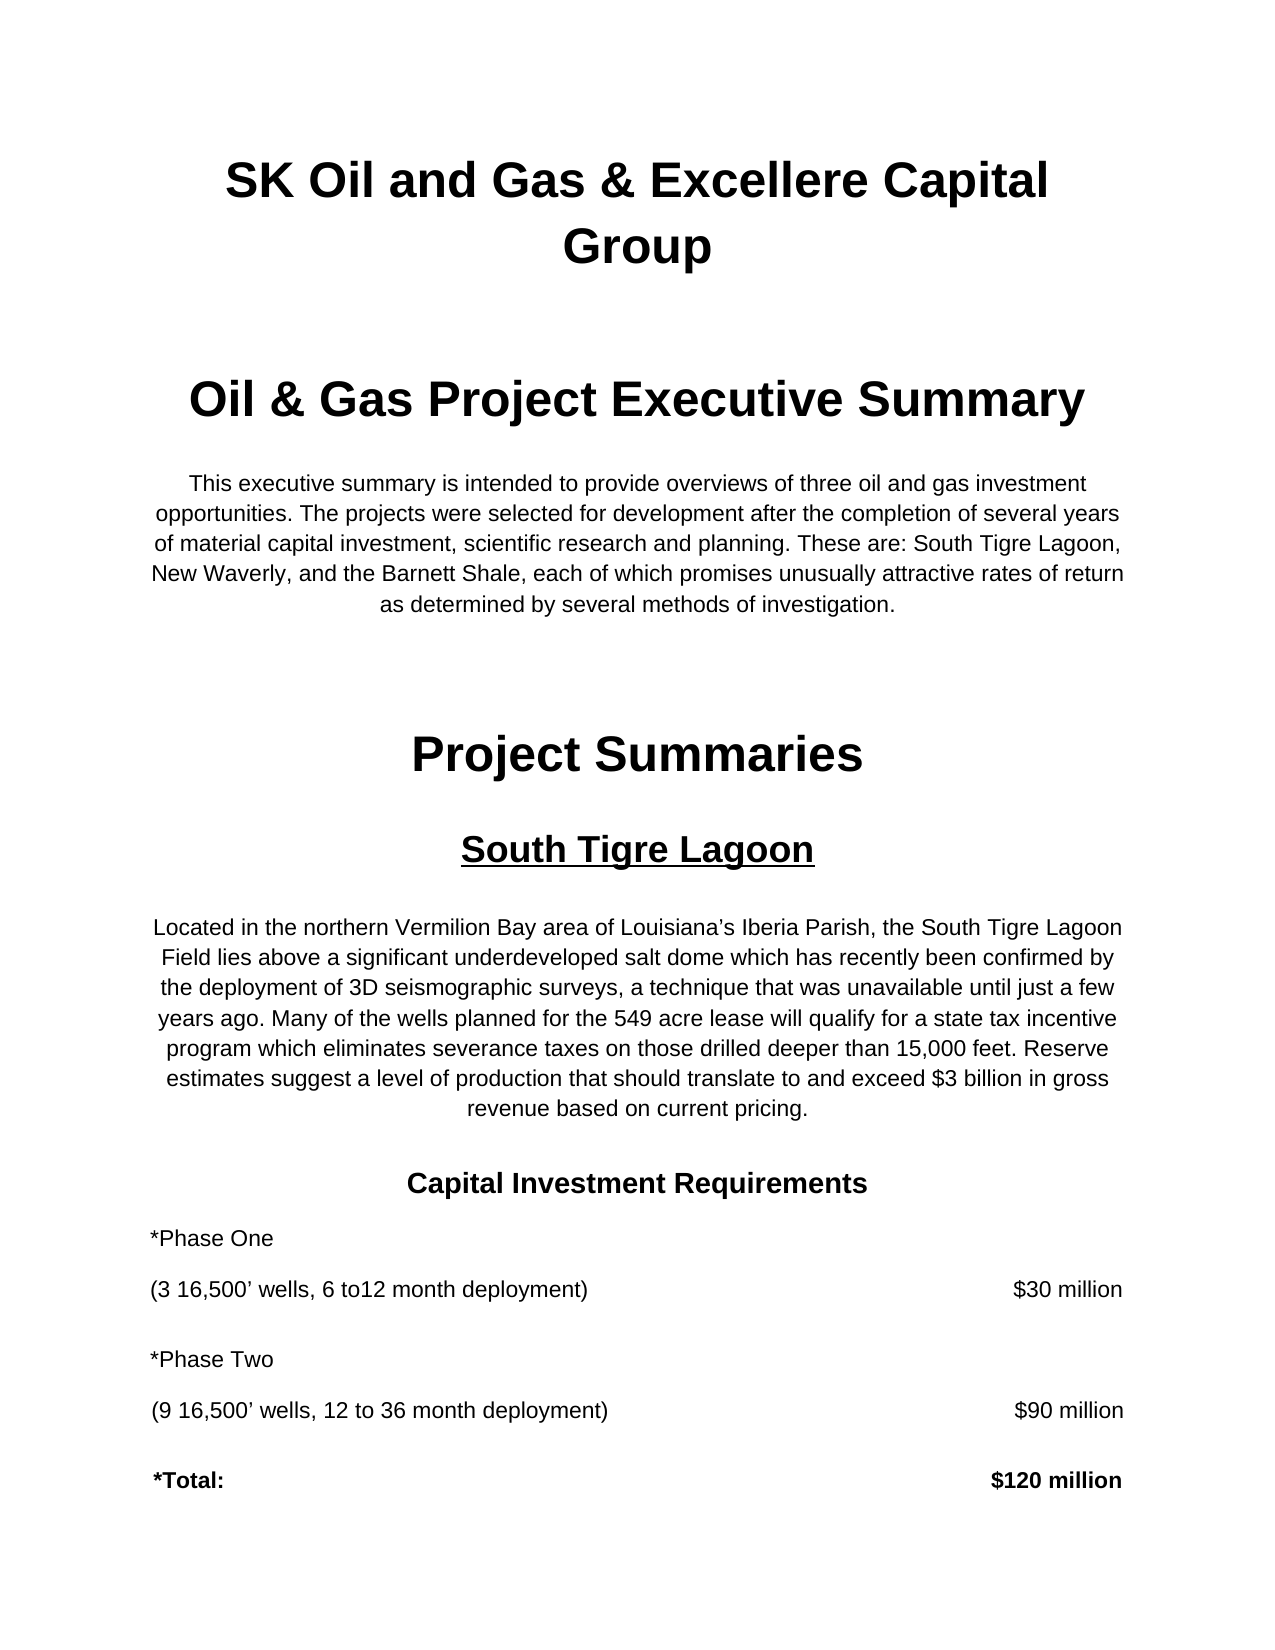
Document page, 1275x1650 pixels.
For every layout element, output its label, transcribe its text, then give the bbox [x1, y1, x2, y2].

text Oil & Gas Project Executive Summary This executive summary is intended to provide overviews of three oil and gas investment opportunities. The projects were selected for development after the completion of several years of material capital investment, scientific research and planning. These are: Lagoon, New Waverly, and the Barnett Shale, each of which promises unusually attractive rates of return as determined by several methods of investigation. [150, 303, 1125, 617]
text (3 16,500’ wells, 6 to12 month deployment) $30 million *Phase Two [150, 1276, 1125, 1372]
text SK Oil and Gas & Excellere Capital Group [150, 150, 1125, 273]
text *Phase One [150, 1225, 1125, 1252]
text Project Summaries South Tigre Lagoon Located in the northern Vermilion Bay area of Louisiana’s Iberia Parish, the South Tigre Lagoon Field lies above a significant underdeveloped salt dome which has recently been confirmed by the deployment of 3D seismographic surveys, a technique that was unavailable until just a few years ago. Many of the wells planned for the 549 acre lease will qualify for a state tax incentive program which eliminates severance taxes on those drilled deeper than 15,000 feet. Reserve estimates suggest a level of production that should translate to and exceed $3 billion in gross revenue based on current pricing. Capital Investment Requirements [150, 642, 1125, 1199]
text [150, 1397, 1125, 1493]
